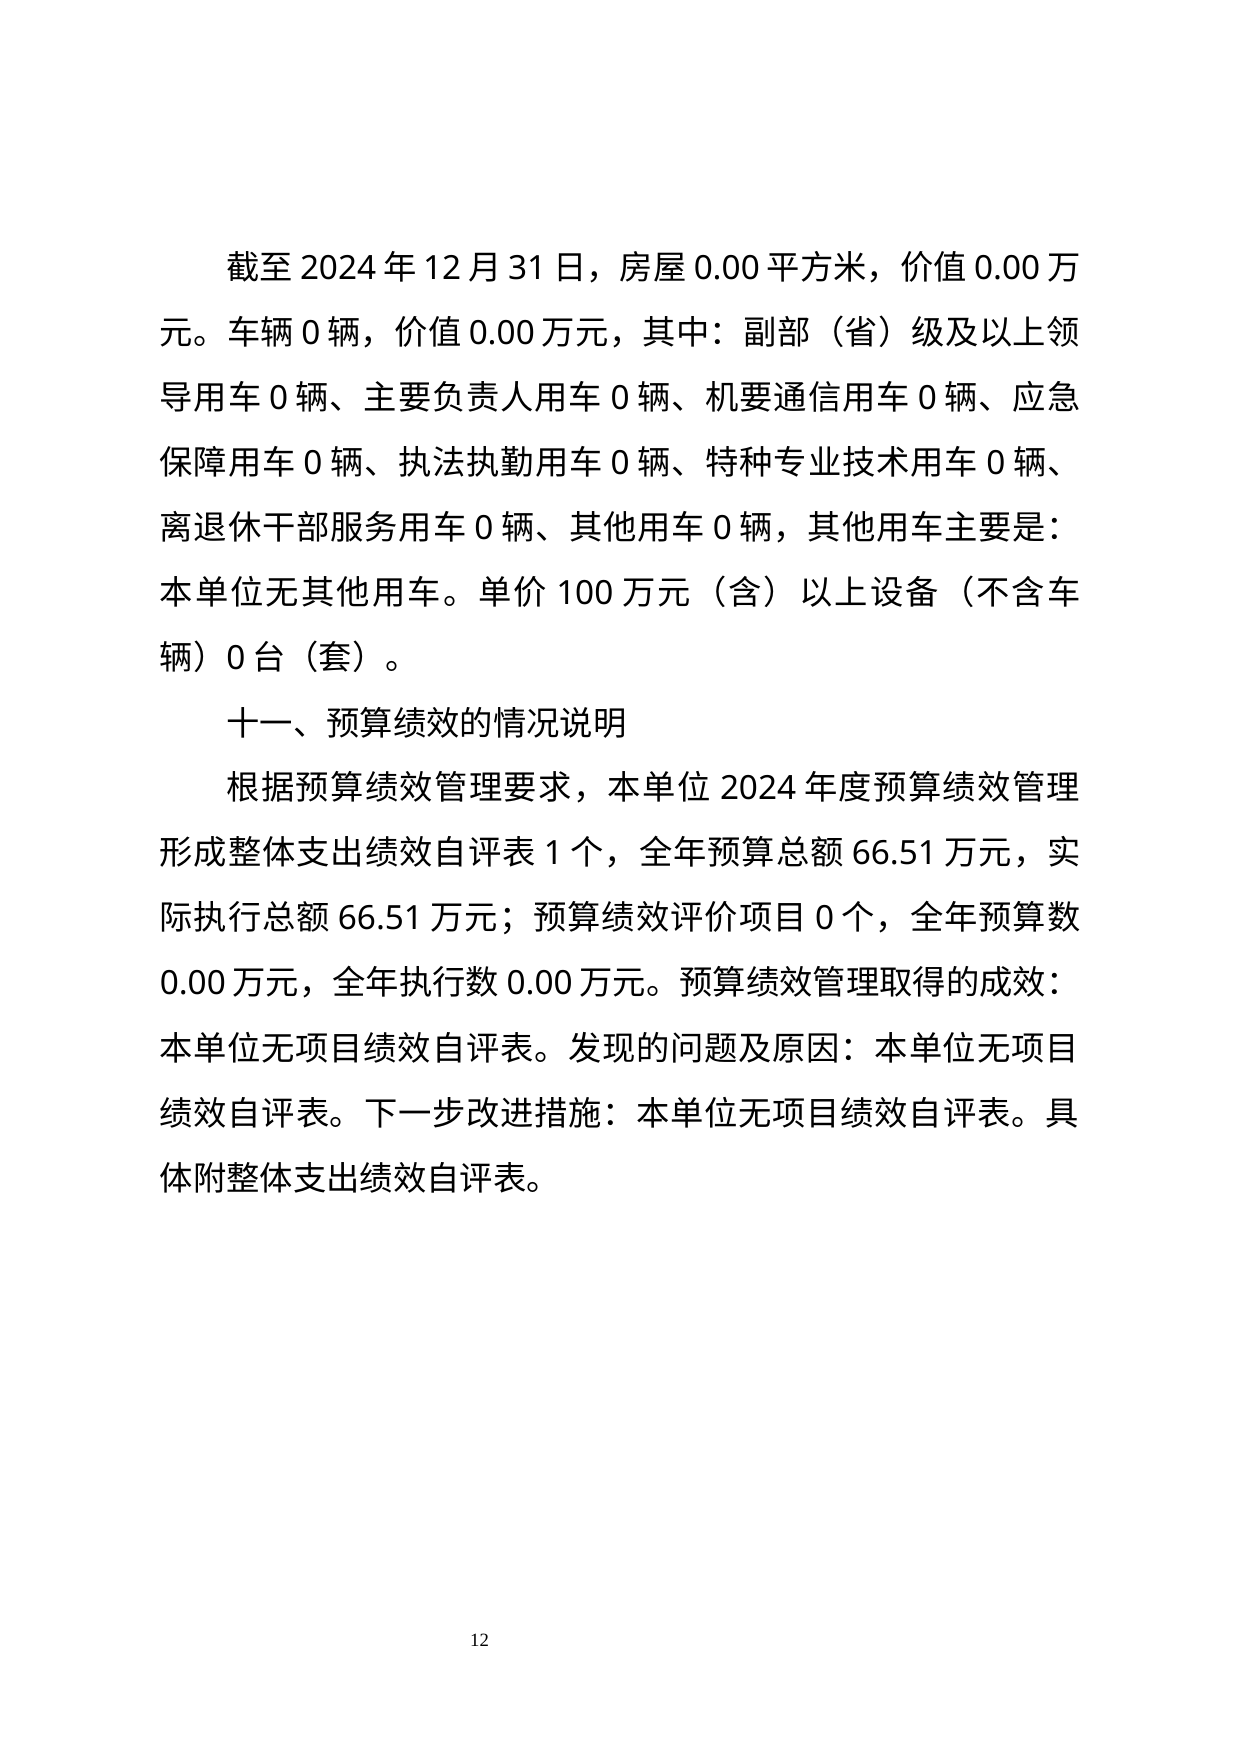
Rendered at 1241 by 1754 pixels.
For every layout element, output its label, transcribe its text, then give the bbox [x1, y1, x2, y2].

text 根据预算绩效管理要求，本单位2024年度预算绩效管理形成整体支出绩效自评表1个，全年预算总额66.51万元，实际执行总额66.51万元；预算绩效评价项目0个，全年预算数0.00万元，全年执行数0.00万元。预算绩效管理取得的成效：本单位无项目绩效自评表。发现的问题及原因：本单位无项目绩效自评表。下一步改进措施：本单位无项目绩效自评表。具体附整体支出绩效自评表。 [159, 753, 1081, 1208]
text 截至2024年12月31日，房屋0.00平方米，价值0.00万元。车辆0辆，价值0.00万元，其中：副部（省）级及以上领导用车0辆、主要负责人用车0辆、机要通信用车0辆、应急保障用车0辆、执法执勤用车0辆、特种专业技术用车0辆、离退休干部服务用车0辆、其他用车0辆，其他用车主要是：本单位无其他用车。单价100万元（含）以上设备（不含车辆）0台（套）。 [159, 233, 1081, 688]
text 十一、预算绩效的情况说明 [159, 688, 1081, 753]
